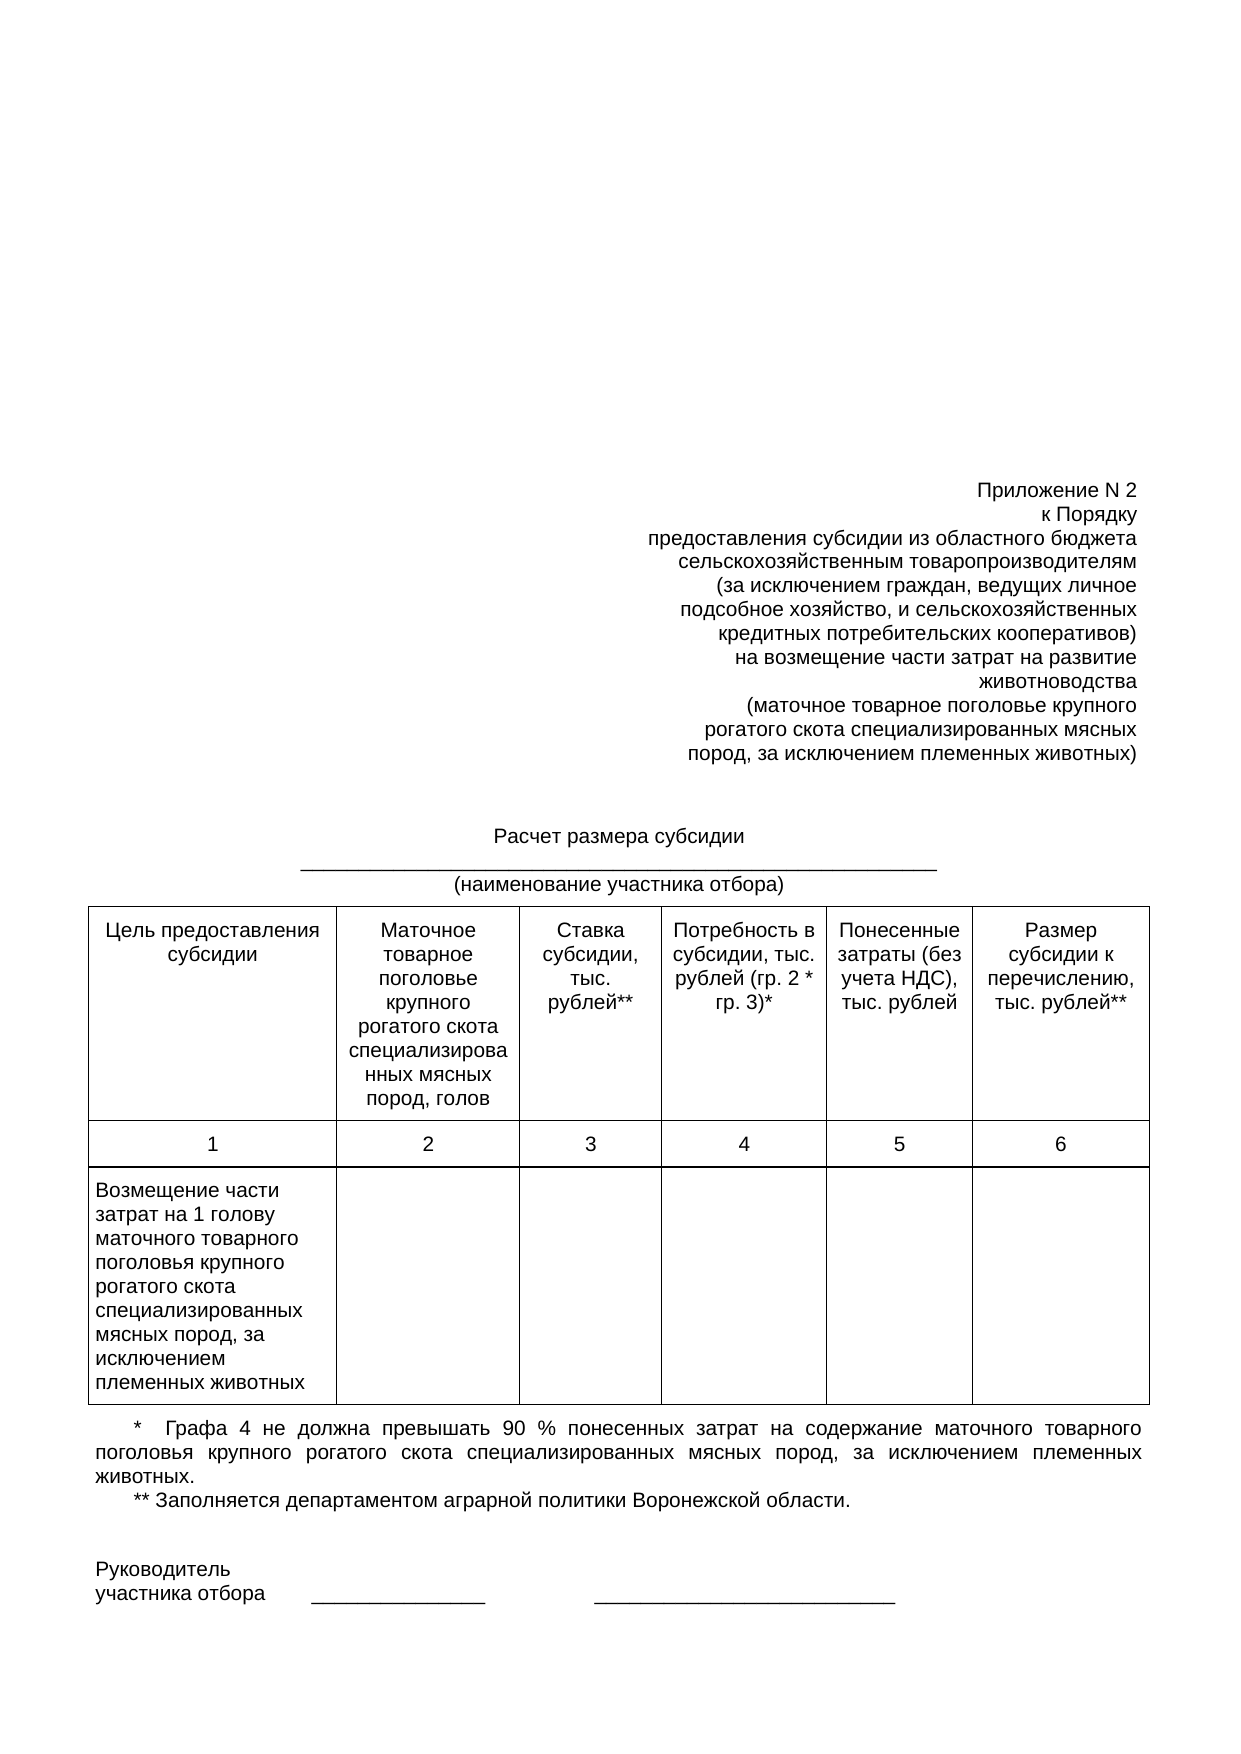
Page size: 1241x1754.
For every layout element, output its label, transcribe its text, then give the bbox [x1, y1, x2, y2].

table_cell [973, 1168, 1149, 1404]
text подсобное хозяйство, и сельскохозяйственных [89, 597, 1137, 621]
text на возмещение части затрат на развитие [89, 645, 1137, 669]
table_cell Ставка субсидии, тыс. рублей** [520, 907, 661, 1120]
table_cell 3 [520, 1121, 661, 1166]
table_cell [520, 1168, 661, 1404]
table_cell [827, 1168, 972, 1404]
table_cell 1 [89, 1121, 336, 1166]
table_cell Размер субсидии к перечислению, тыс. рублей** [973, 907, 1149, 1120]
text (за исключением граждан, ведущих личное [89, 573, 1137, 597]
table_cell Цель предоставления субсидии [89, 907, 336, 1120]
table_cell 5 [827, 1121, 972, 1166]
table_cell 4 [662, 1121, 826, 1166]
text предоставления субсидии из областного бюджета [89, 525, 1137, 549]
text пород, за исключением племенных животных) [89, 741, 1137, 765]
text Приложение N 2 [89, 477, 1137, 501]
table_cell 6 [973, 1121, 1149, 1166]
text (маточное товарное поголовье крупного [89, 693, 1137, 717]
text к Порядку [89, 501, 1137, 525]
table_cell Понесенные затраты (без учета НДС), тыс. рублей [827, 907, 972, 1120]
text животноводства [89, 669, 1137, 693]
table_cell [337, 1168, 519, 1404]
table_cell [662, 1168, 826, 1404]
text рогатого скота специализированных мясных [89, 717, 1137, 741]
table_cell * Графа 4 не должна превышать 90 % понесенных затрат на содержание маточного товарного поголовья крупного рогатого скота специализированных мясных пород, за исключением племенных животных. ** Заполняется департаментом аграрной политики Воронежской области. [89, 1405, 1149, 1546]
table_cell 2 [337, 1121, 519, 1166]
table_cell Потребность в субсидии, тыс. рублей (гр. 2 * гр. 3)* [662, 907, 826, 1120]
table_cell Маточное товарное поголовье крупного рогатого скота специализированных мясных пород, голов [337, 907, 519, 1120]
text сельскохозяйственным товаропроизводителям [89, 549, 1137, 573]
text кредитных потребительских кооперативов) [89, 621, 1137, 645]
table_header Расчет размера субсидии _______________________________________________________ (наименование участника отбора) [89, 813, 1149, 906]
table_cell Возмещение части затрат на 1 голову маточного товарного поголовья крупного рогатого скота специализированных мясных пород, за исключением племенных животных [89, 1168, 336, 1404]
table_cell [89, 1546, 1149, 1616]
